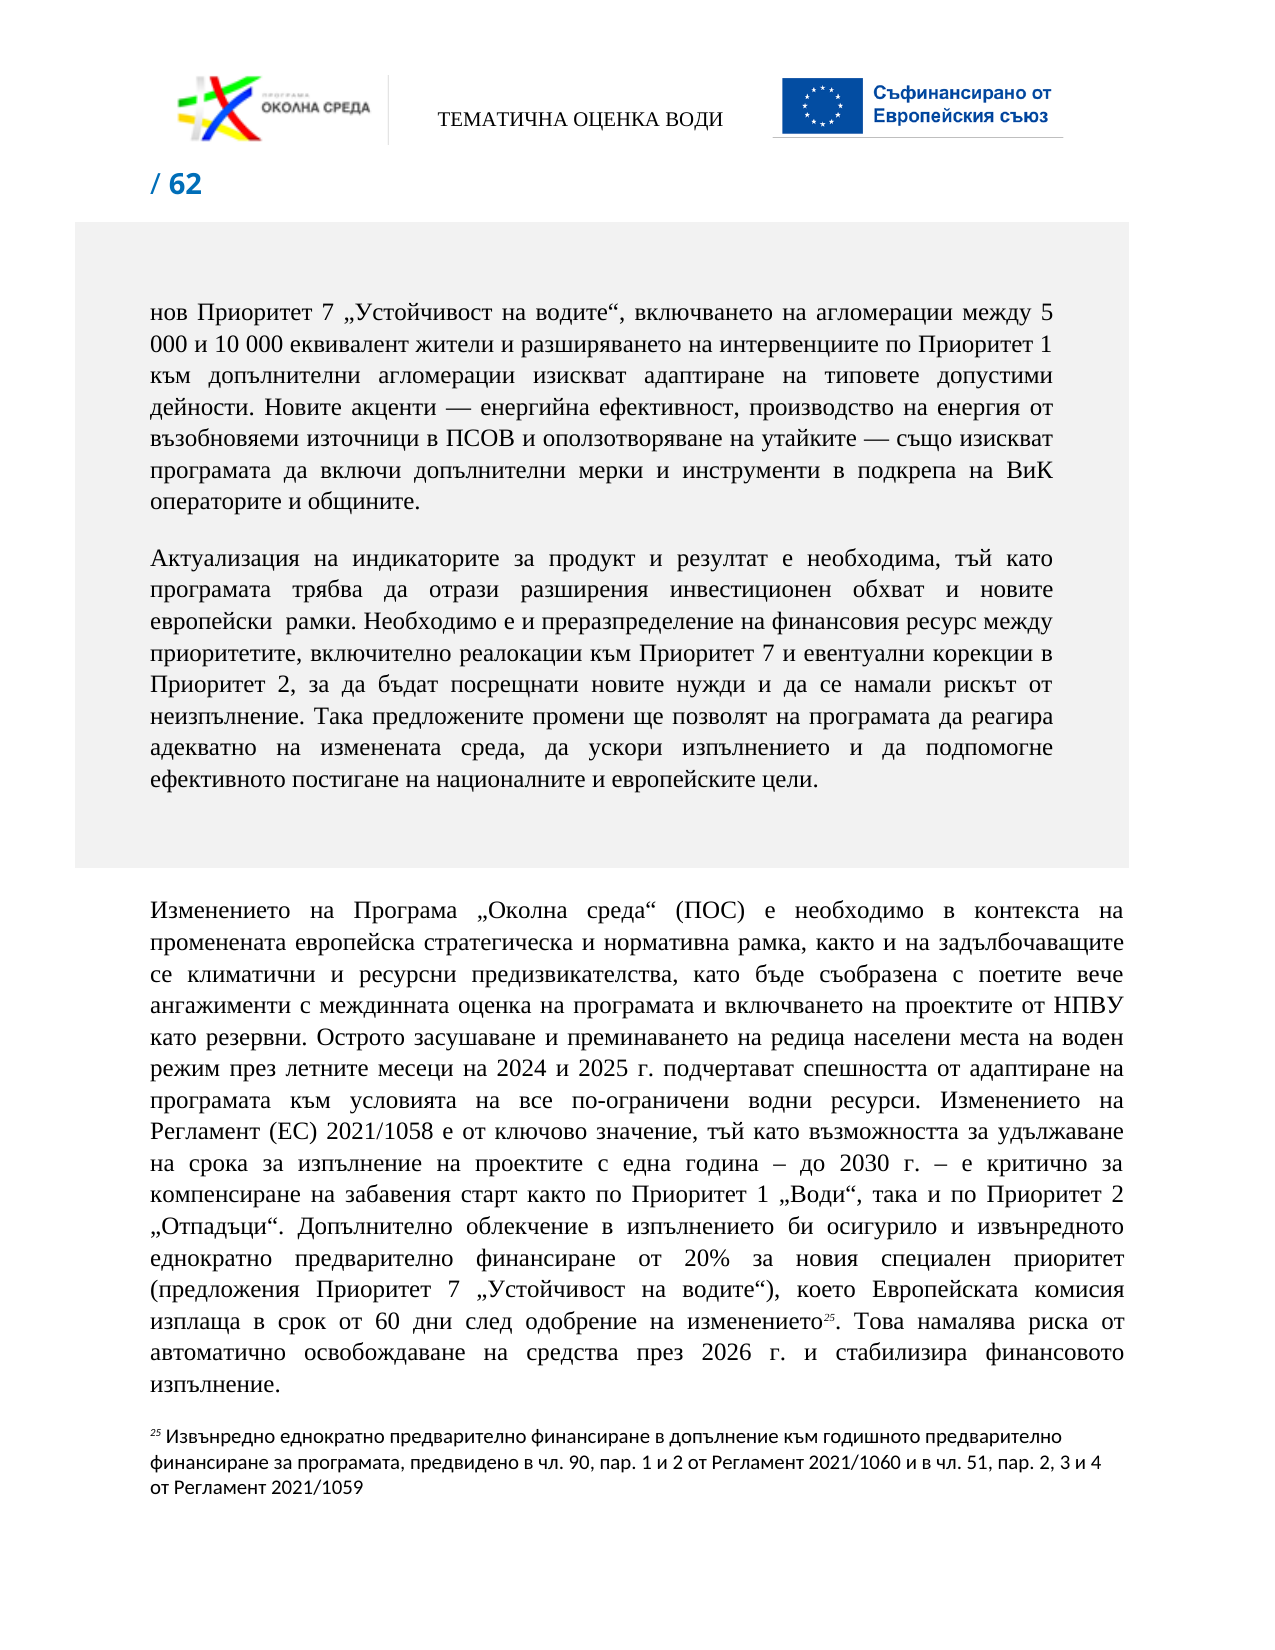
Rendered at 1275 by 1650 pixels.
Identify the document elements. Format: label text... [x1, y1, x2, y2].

text Актуализация на индикаторите за продукт и резултат е необходима, тъй като програмата трябва да отрази разширения инвестиционен обхват и новите европейски рамки. Необходимо е и преразпределение на финансовия ресурс между приоритетите, включително реалокации към Приоритет 7 и евентуални корекции в Приоритет 2, за да бъдат посрещнати новите нужди и да се намали рискът от неизпълнение. Така предложените промени ще позволят на програмата да реагира адекватно на изменената среда, да ускори изпълнението и да подпомогне ефективното постигане на националните и европейските цели. [88, 468, 1117, 855]
text Изменението на Програма „Околна среда“ (ПОС) е необходимо в контекста на променената европейска стратегическа и нормативна рамка, както и на задълбочаващите се климатични и ресурсни предизвикателства, като бъде съобразена с поетите вече ангажименти с междинната оценка на програмата и включването на проектите от НПВУ като резервни. Острото засушаване и преминаването на редица населени места на воден режим през летните месеци на 2024 и 2025 г. подчертават спешността от адаптиране на програмата към условията на все по-ограничени водни ресурси. Изменението на Регламент (ЕС) 2021/1058 е от ключово значение, тъй като възможността за удължаване на срока за изпълнение на проектите с една година – до 2030 г. – е критично за компенсиране на забавения старт както по Приоритет 1 „Води“, така и по Приоритет 2 „Отпадъци“. Допълнително облекчение в изпълнението би осигурило и извънредното еднократно предварително финансиране от 20% за новия специален приоритет (предложения Приоритет 7 „Устойчивост на водите“), което Европейската комисия изплаща в срок от 60 дни след одобрение на изменението. Това намалява риска от автоматично освобождаване на средства през 2026 г. и стабилизира финансовото изпълнение. [150, 896, 1125, 1398]
picture [772, 75, 1064, 138]
picture [161, 75, 390, 145]
